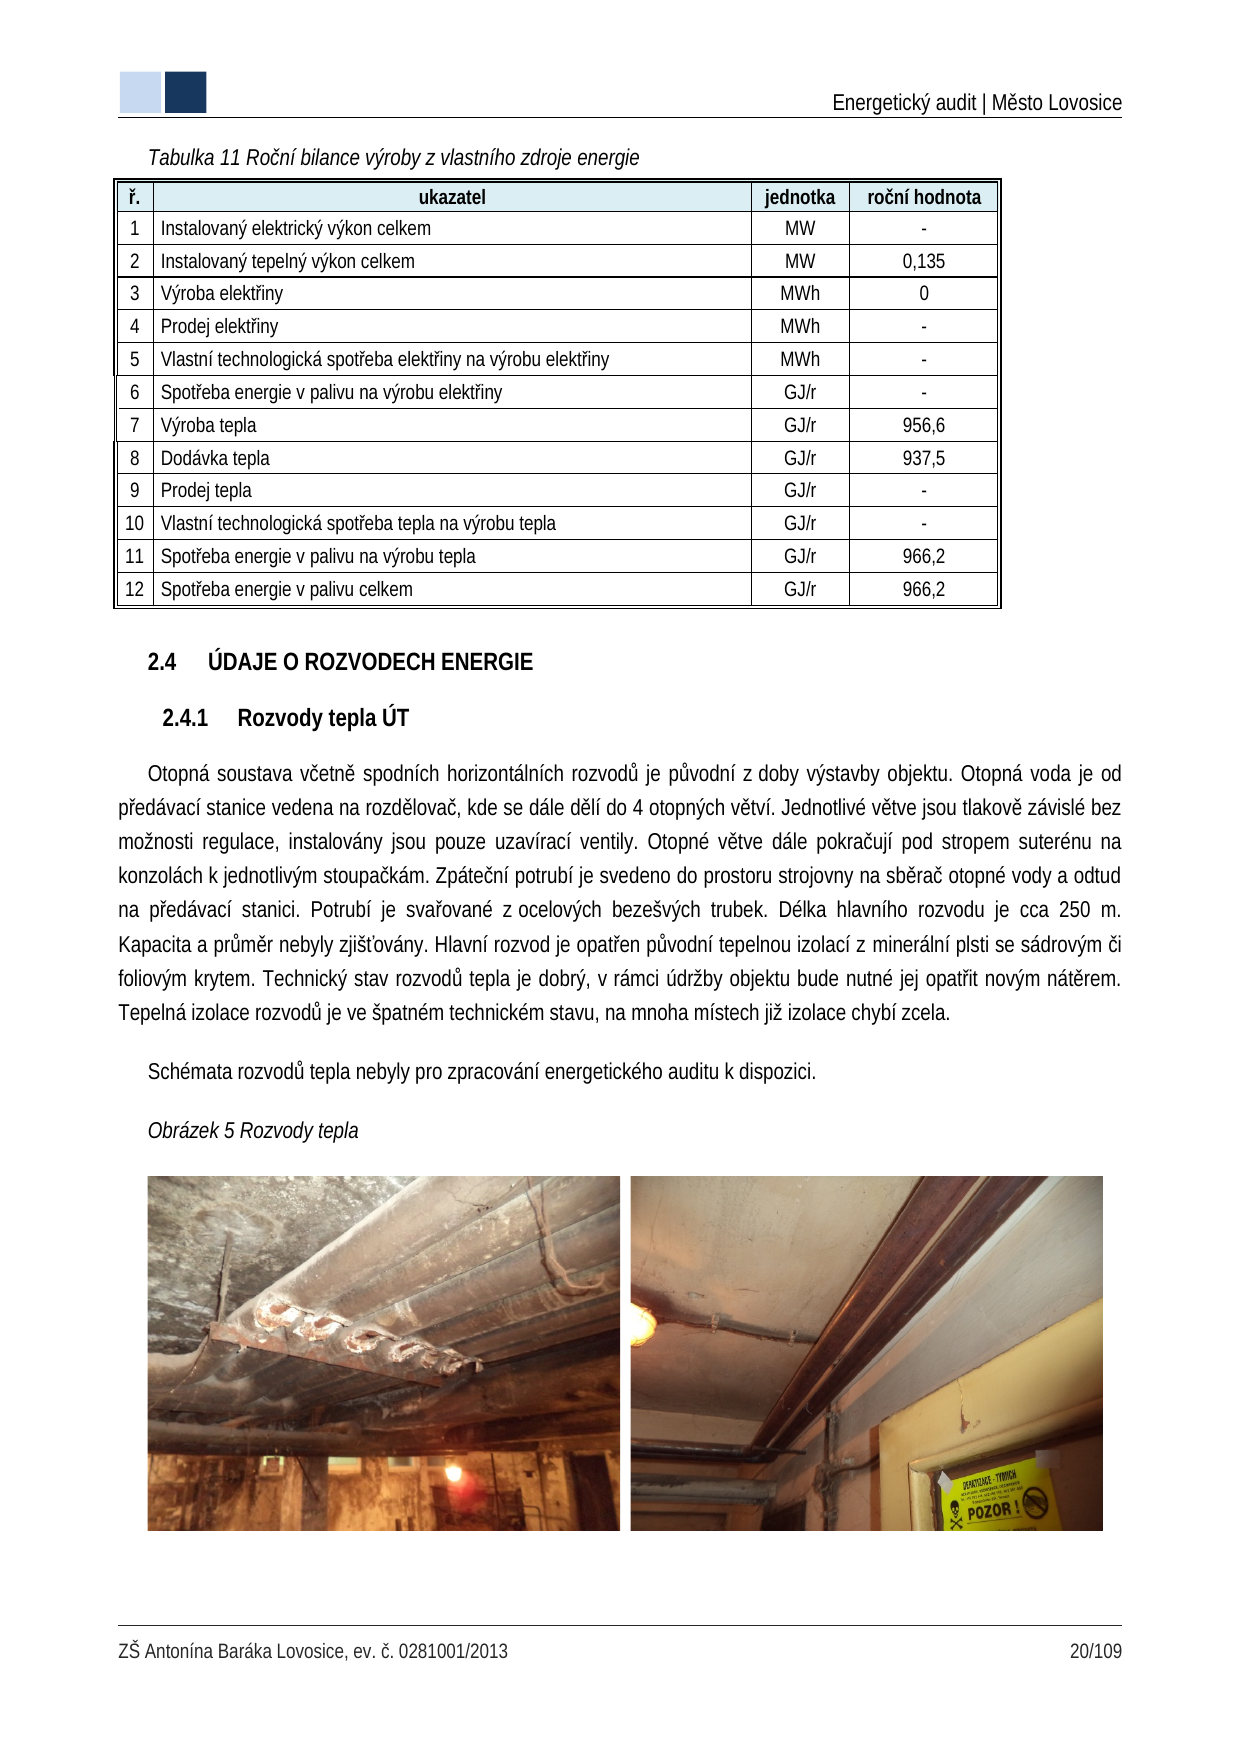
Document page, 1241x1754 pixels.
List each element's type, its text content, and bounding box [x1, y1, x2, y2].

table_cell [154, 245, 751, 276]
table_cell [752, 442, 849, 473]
text Schémata rozvodů tepla nebyly pro zpracování energetického auditu k dispozici. [118, 1058, 1122, 1084]
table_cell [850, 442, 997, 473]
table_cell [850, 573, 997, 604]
subtitle Rozvody tepla ÚT [162, 703, 1122, 732]
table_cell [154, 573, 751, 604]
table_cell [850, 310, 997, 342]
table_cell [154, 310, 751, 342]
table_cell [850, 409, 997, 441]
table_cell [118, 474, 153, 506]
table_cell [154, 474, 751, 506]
picture [630, 1176, 1103, 1531]
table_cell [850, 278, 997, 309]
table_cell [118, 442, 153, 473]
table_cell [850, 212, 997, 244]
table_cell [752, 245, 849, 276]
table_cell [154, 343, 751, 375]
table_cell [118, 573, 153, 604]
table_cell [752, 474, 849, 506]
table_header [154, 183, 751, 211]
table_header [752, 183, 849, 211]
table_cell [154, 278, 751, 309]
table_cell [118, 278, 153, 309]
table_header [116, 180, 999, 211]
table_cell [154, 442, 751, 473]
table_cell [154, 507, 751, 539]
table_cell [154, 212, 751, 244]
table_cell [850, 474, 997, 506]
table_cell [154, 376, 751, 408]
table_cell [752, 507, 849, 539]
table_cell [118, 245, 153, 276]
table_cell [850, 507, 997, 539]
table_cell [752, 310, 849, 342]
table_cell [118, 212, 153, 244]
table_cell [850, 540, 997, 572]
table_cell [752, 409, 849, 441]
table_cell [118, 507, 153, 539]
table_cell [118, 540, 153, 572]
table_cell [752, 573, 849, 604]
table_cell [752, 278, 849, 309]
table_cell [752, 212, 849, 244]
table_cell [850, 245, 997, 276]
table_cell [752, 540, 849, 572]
subtitle Údaje o Rozvodech energie [148, 647, 1122, 675]
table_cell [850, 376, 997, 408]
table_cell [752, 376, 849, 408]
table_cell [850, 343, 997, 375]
text Otopná soustava včetně spodních horizontálních rozvodů je původní z doby výstavby objektu. Otopná voda je od předávací stanice vedena na rozdělovač, kde se dále dělí do 4 otopných větví. Jednotlivé větve jsou tlakově závislé bez možnosti regulace, instalovány jsou pouze uzavírací ventily. Otopné větve dále pokračují pod stropem suterénu na konzolách k jednotlivým stoupačkám. Zpáteční potrubí je svedeno do prostoru strojovny na sběrač otopné vody a odtud na předávací stanici. Potrubí je svařované z ocelových bezešvých trubek. Délka hlavního rozvodu je cca 250 m. Kapacita a průměr nebyly zjišťovány. Hlavní rozvod je opatřen původní tepelnou izolací z minerální plsti se sádrovým či foliovým krytem. Technický stav rozvodů tepla je dobrý, v rámci údržby objektu bude nutné jej opatřit novým nátěrem. Tepelná izolace rozvodů je ve špatném technickém stavu, na mnoha místech již izolace chybí zcela. [118, 760, 1122, 1025]
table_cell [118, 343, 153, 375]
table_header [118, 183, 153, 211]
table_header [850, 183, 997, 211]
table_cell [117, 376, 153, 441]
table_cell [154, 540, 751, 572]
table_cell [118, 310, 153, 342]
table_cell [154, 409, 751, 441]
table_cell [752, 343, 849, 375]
picture [147, 1176, 621, 1531]
